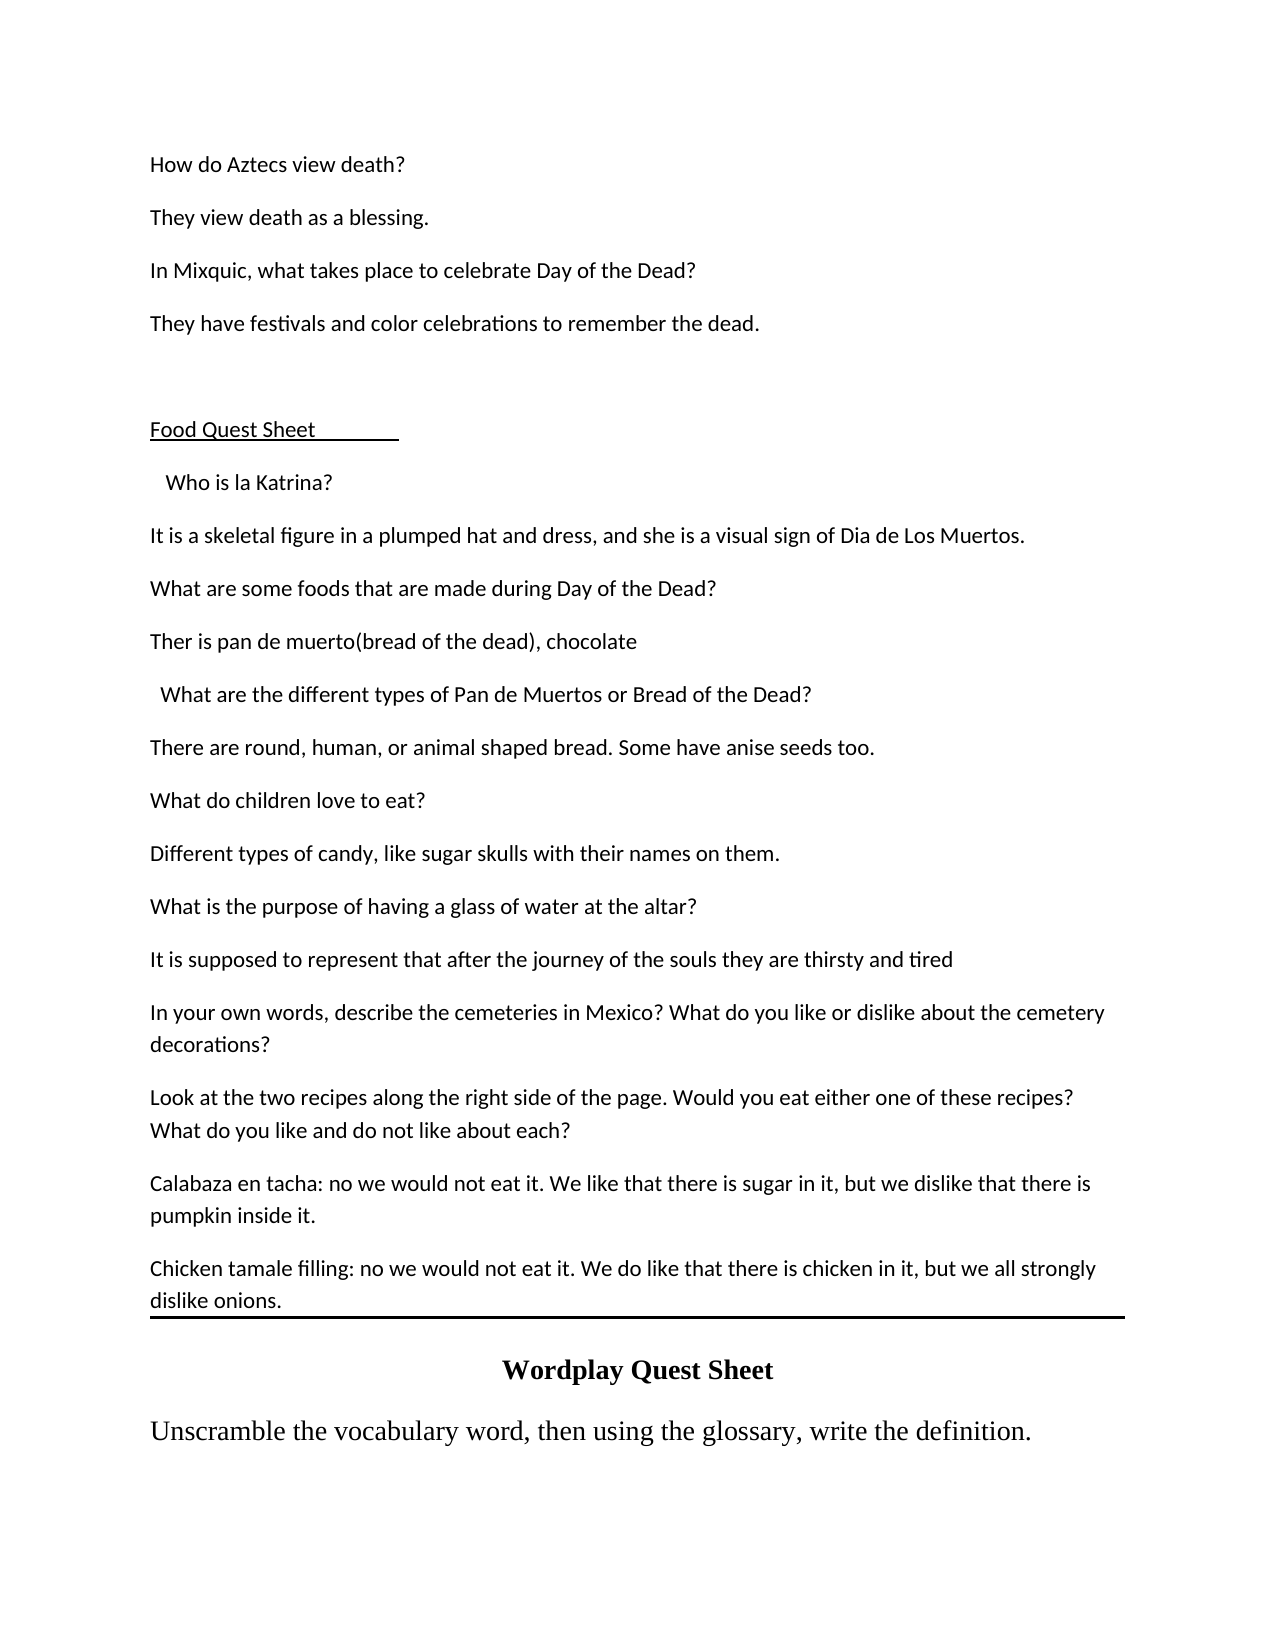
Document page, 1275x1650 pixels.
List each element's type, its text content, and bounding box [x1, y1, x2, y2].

text Food Quest Sheet [150, 415, 1125, 443]
text Unscramble the vocabulary word, then using the glossary, write the definition. [150, 1414, 1125, 1447]
text What do children love to eat? [150, 786, 1125, 814]
text It is supposed to represent that after the journey of the souls they are thirsty and tired [150, 945, 1125, 973]
text It is a skeletal figure in a plumped hat and dress, and she is a visual sign of Dia de Los Muertos. [150, 521, 1125, 549]
text Who is la Katrina? [150, 468, 1125, 496]
text In your own words, describe the cemeteries in Mexico? What do you like or dislike about the cemetery decorations? [150, 998, 1125, 1058]
text How do Aztecs view death? [150, 150, 1125, 178]
text Look at the two recipes along the right side of the page. Would you eat either one of these recipes? What do you like and do not like about each? [150, 1083, 1125, 1144]
text What are some foods that are made during Day of the Dead? [150, 574, 1125, 602]
text Ther is pan de muerto(bread of the dead), chocolate [150, 627, 1125, 655]
text Chicken tamale filling: no we would not eat it. We do like that there is chicken in it, but we all strongly dislike onions. [150, 1254, 1125, 1316]
text They have festivals and color celebrations to remember the dead. [150, 309, 1125, 337]
text In Mixquic, what takes place to celebrate Day of the Dead? [150, 256, 1125, 284]
text They view death as a blessing. [150, 203, 1125, 231]
text Calabaza en tacha: no we would not eat it. We like that there is sugar in it, but we dislike that there is pumpkin inside it. [150, 1169, 1125, 1229]
text Wordplay Quest Sheet [150, 1353, 1125, 1385]
text There are round, human, or animal shaped bread. Some have anise seeds too. [150, 733, 1125, 761]
text Different types of candy, like sugar skulls with their names on them. [150, 839, 1125, 867]
text What are the different types of Pan de Muertos or Bread of the Dead? [150, 680, 1125, 708]
text What is the purpose of having a glass of water at the altar? [150, 892, 1125, 920]
